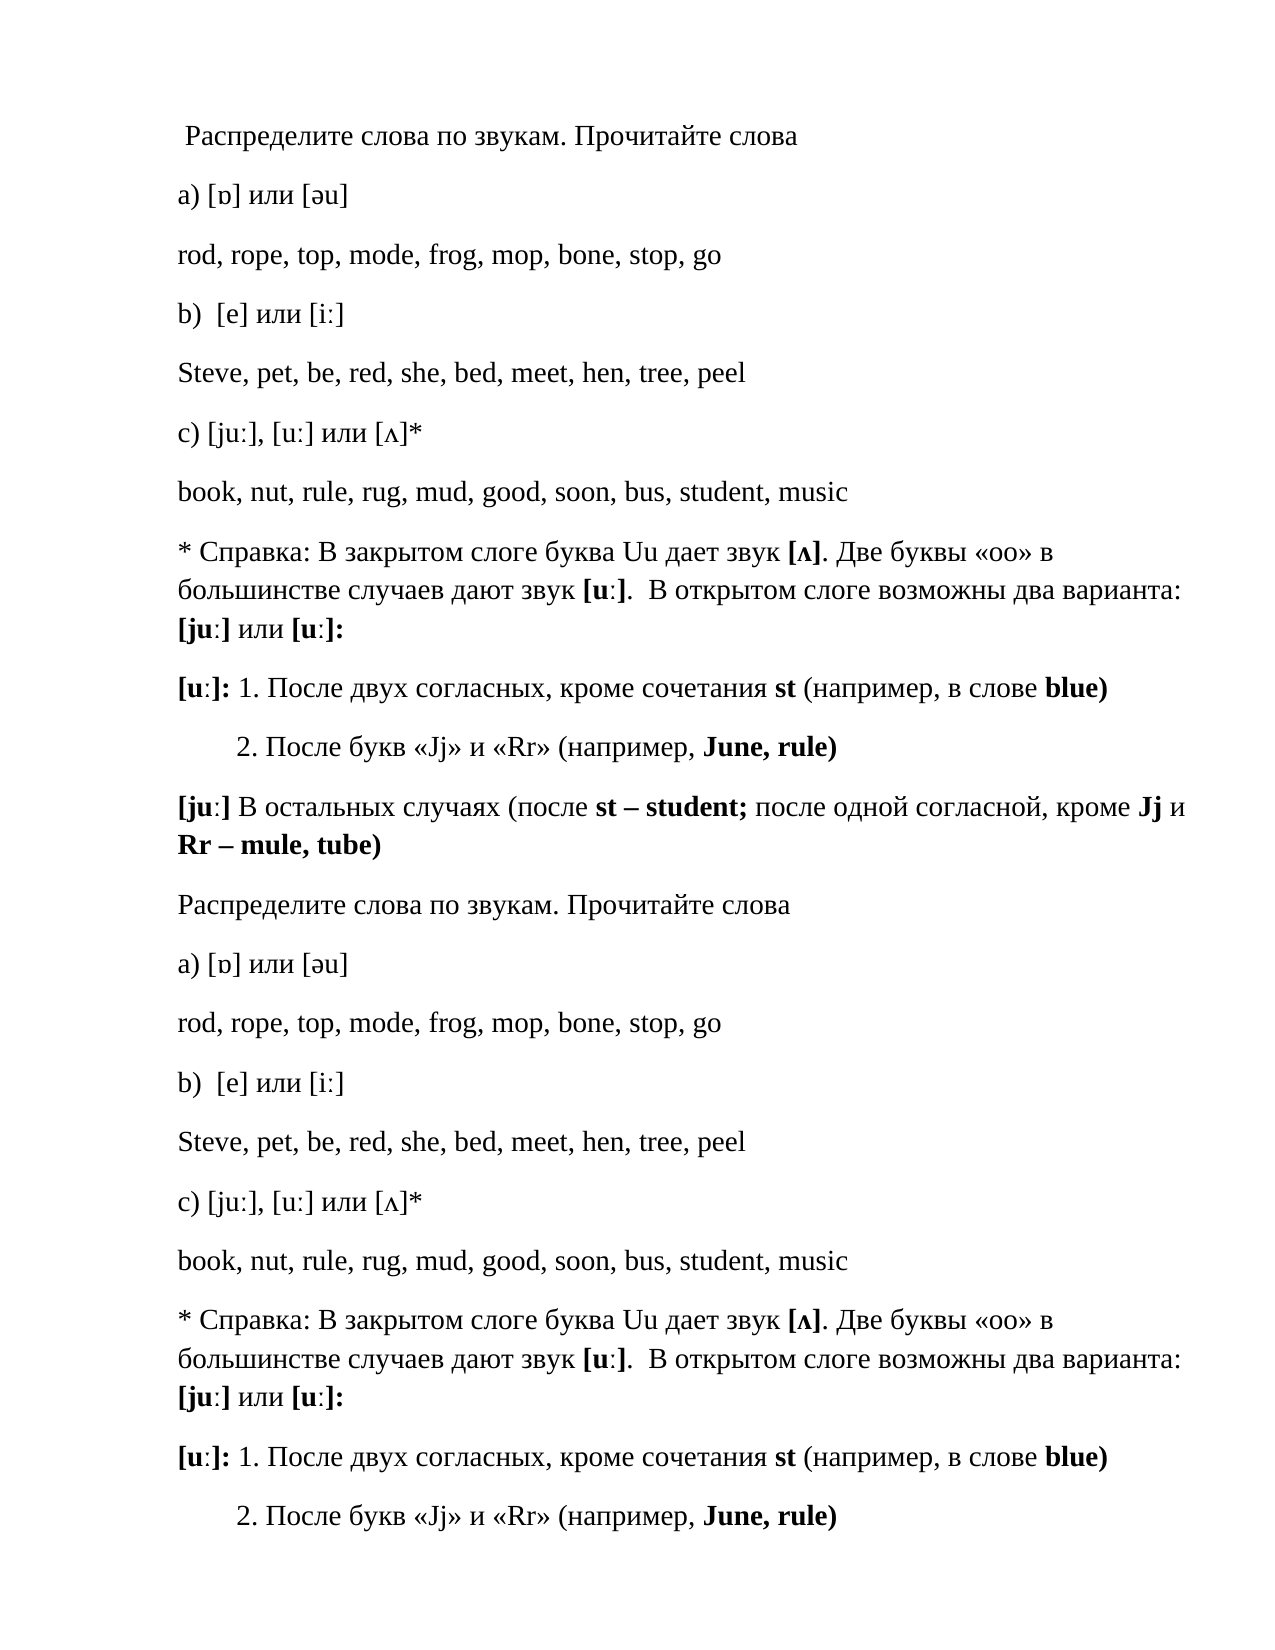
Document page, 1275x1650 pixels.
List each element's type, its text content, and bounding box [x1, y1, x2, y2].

text [uː]: 1. После двух согласных, кроме сочетания st (например, в слове blue) [177, 1439, 1186, 1472]
text book, nut, rule, rug, mud, good, soon, bus, student, music [177, 1243, 1186, 1277]
text c) [juː], [uː] или [ʌ]* [177, 1184, 1186, 1217]
text a) [ɒ] или [әu] [177, 946, 1186, 980]
text [juː] В остальных случаях (после st – student; после одной согласной, кроме Jj и Rr – mule, tube) [177, 789, 1186, 861]
text * Справка: В закрытом слоге буква Uu дает звук [ʌ]. Две буквы «оо» в большинстве случаев дают звук [uː]. В открытом слоге возможны два варианта: [juː] или [uː]: [177, 534, 1186, 644]
text * Справка: В закрытом слоге буква Uu дает звук [ʌ]. Две буквы «оо» в большинстве случаев дают звук [uː]. В открытом слоге возможны два варианта: [juː] или [uː]: [177, 1302, 1186, 1413]
text b) [e] или [iː] [177, 296, 1186, 330]
text rod, rope, top, mode, frog, mop, bone, stop, go [177, 237, 1186, 270]
text c) [juː], [uː] или [ʌ]* [177, 415, 1186, 448]
text book, nut, rule, rug, mud, good, soon, bus, student, music [177, 474, 1186, 508]
text Распределите слова по звукам. Прочитайте слова [177, 887, 1186, 920]
text Steve, pet, be, red, she, bed, meet, hen, tree, peel [177, 356, 1186, 389]
text Steve, pet, be, red, she, bed, meet, hen, tree, peel [177, 1124, 1186, 1158]
text [uː]: 1. После двух согласных, кроме сочетания st (например, в слове blue) [177, 670, 1186, 704]
text Распределите слова по звукам. Прочитайте слова [177, 118, 1186, 152]
text b) [e] или [iː] [177, 1065, 1186, 1098]
text 2. После букв «Jj» и «Rr» (например, June, rule) [236, 1498, 1186, 1532]
text 2. После букв «Jj» и «Rr» (например, June, rule) [236, 729, 1186, 763]
text rod, rope, top, mode, frog, mop, bone, stop, go [177, 1006, 1186, 1039]
text a) [ɒ] или [әu] [177, 177, 1186, 211]
